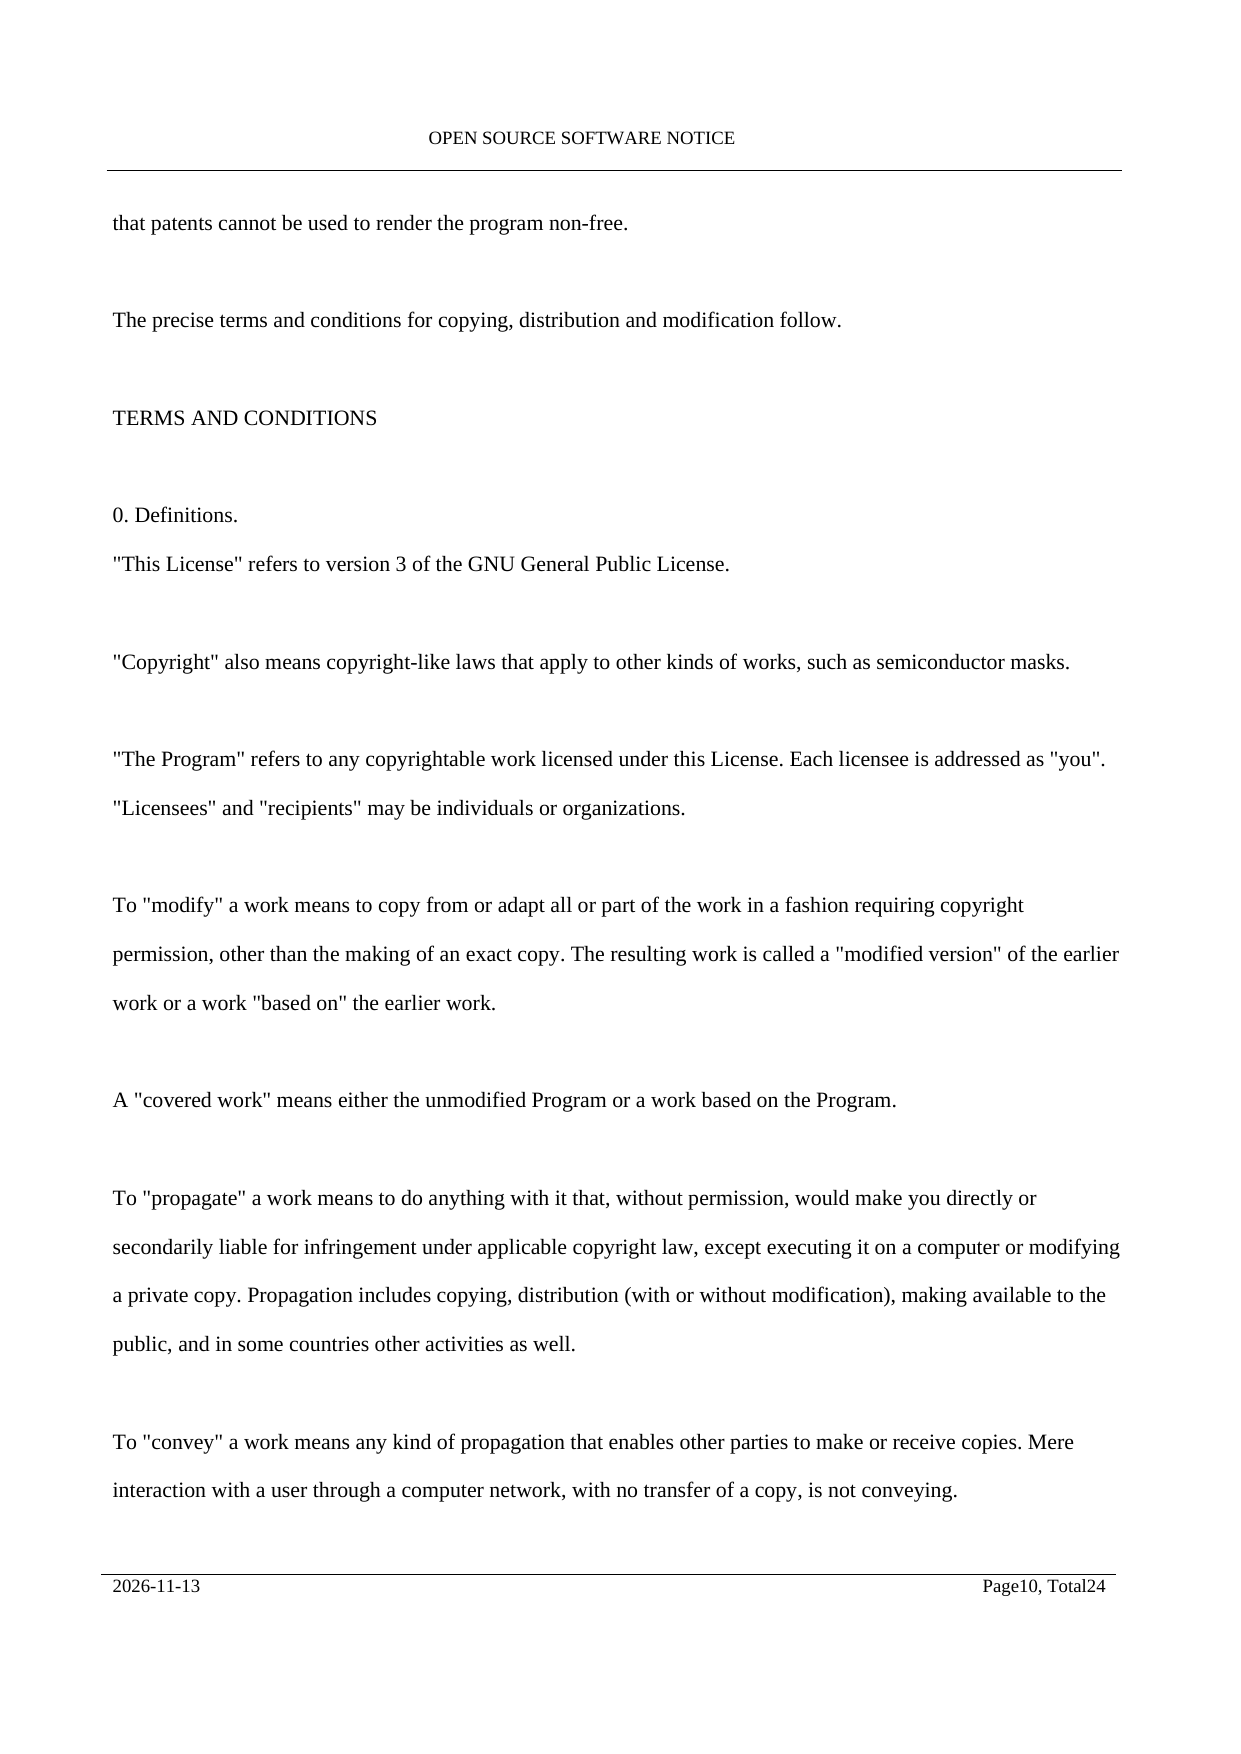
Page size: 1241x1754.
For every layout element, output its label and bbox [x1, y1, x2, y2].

text [112, 206, 1128, 1506]
